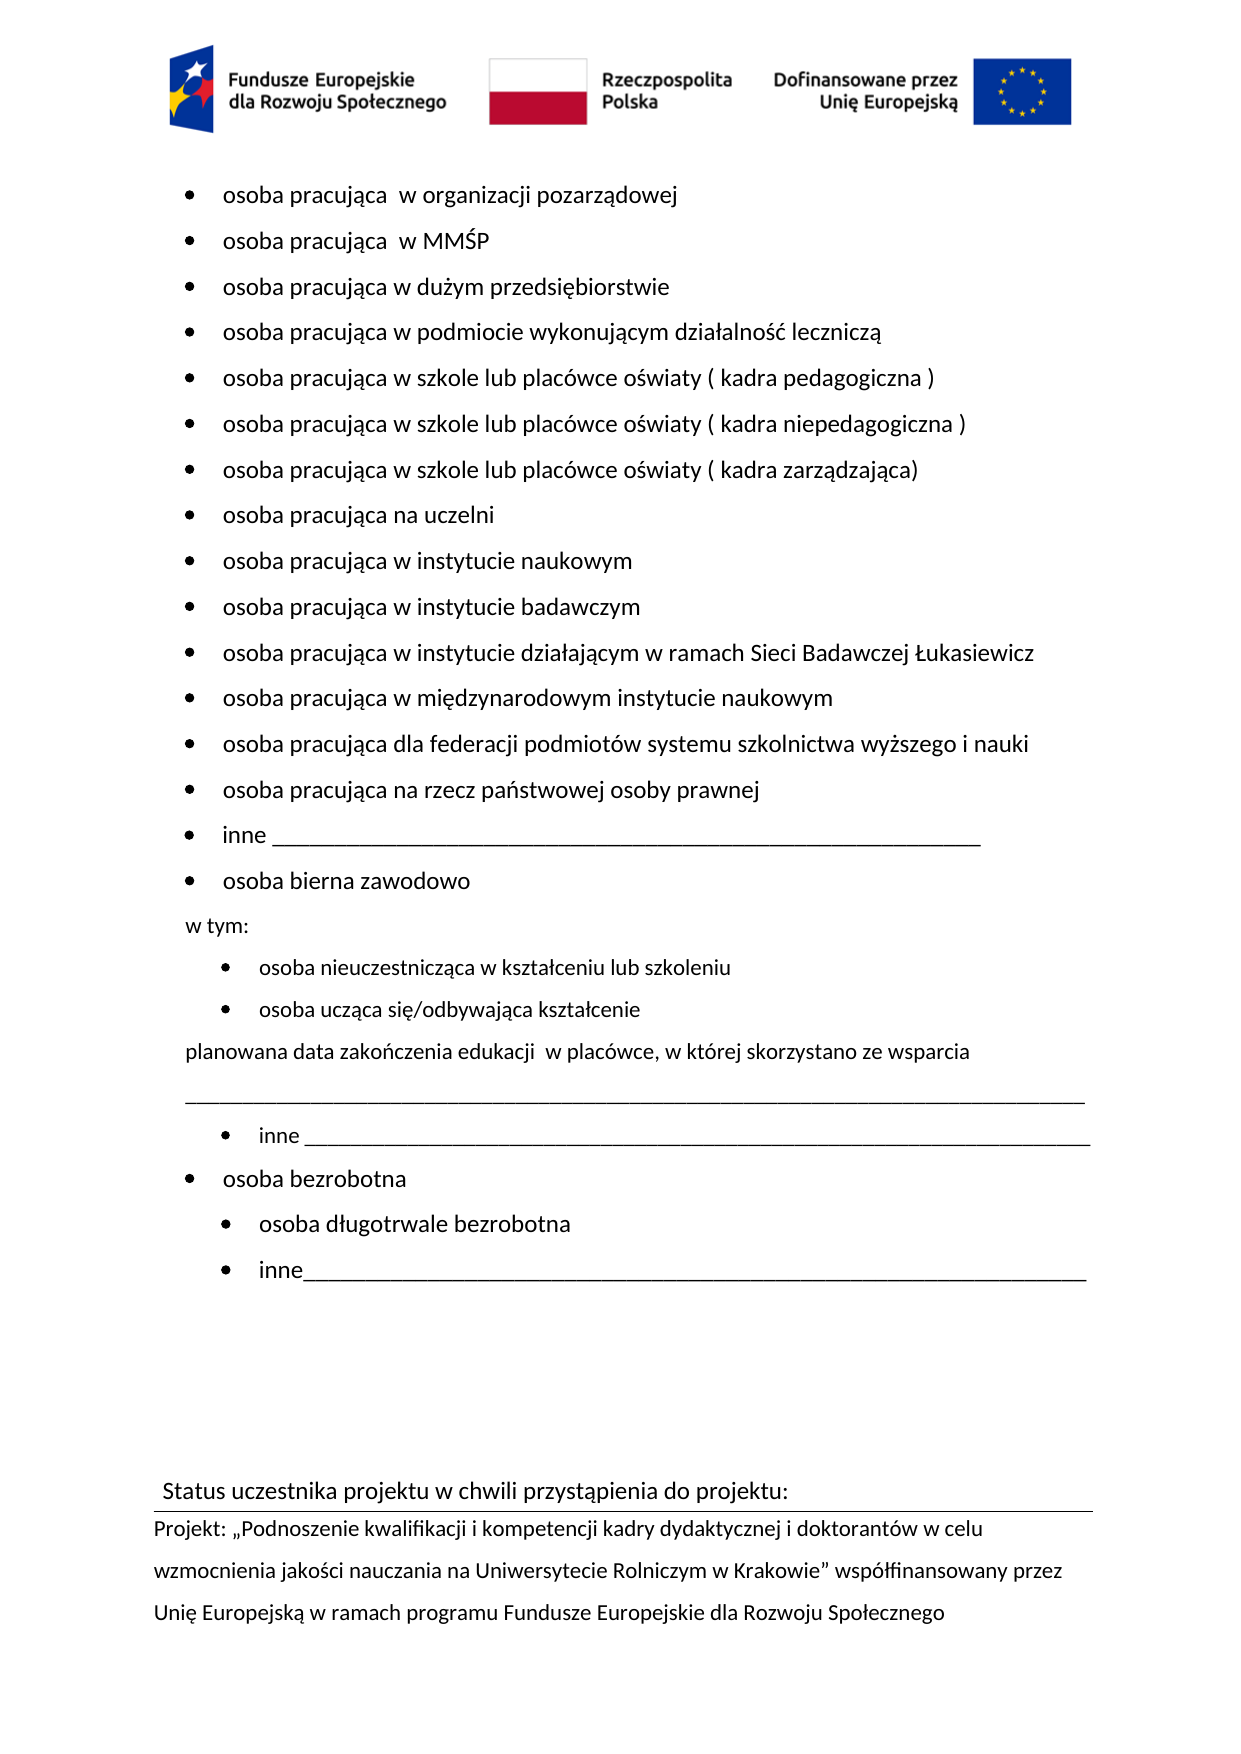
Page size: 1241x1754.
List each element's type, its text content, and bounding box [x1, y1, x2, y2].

picture [148, 23, 1093, 155]
list osoba pracująca w szkole lub placówce oświaty ( kadra pedagogiczna ) [185, 362, 1093, 393]
list osoba pracująca w instytucie badawczym [185, 591, 1093, 621]
text planowana data zakończenia edukacji w placówce, w której skorzystano ze wsparcia _______________________________________________________________________________ [185, 1037, 1093, 1107]
text w tym: [185, 911, 1093, 939]
list inne _________________________________________________________ [185, 819, 1093, 850]
list osoba pracująca w MMŚP [185, 225, 1093, 256]
list osoba pracująca w szkole lub placówce oświaty ( kadra niepedagogiczna ) [185, 408, 1093, 438]
text Status uczestnika projektu w chwili przystąpienia do projektu: [162, 1475, 1093, 1506]
list osoba pracująca w podmiocie wykonującym działalność leczniczą [185, 317, 1093, 347]
list osoba pracująca w instytucie naukowym [185, 545, 1093, 576]
list osoba pracująca w organizacji pozarządowej [185, 179, 1093, 210]
list osoba pracująca w dużym przedsiębiorstwie [185, 271, 1093, 301]
list osoba nieuczestnicząca w kształceniu lub szkoleniu [221, 953, 1093, 981]
list inne _____________________________________________________________________ [221, 1121, 1093, 1149]
list osoba pracująca w instytucie działającym w ramach Sieci Badawczej Łukasiewicz [185, 637, 1093, 667]
list osoba pracująca w międzynarodowym instytucie naukowym [185, 682, 1093, 713]
list osoba ucząca się/odbywająca kształcenie [221, 995, 1093, 1023]
list osoba pracująca na rzecz państwowej osoby prawnej [185, 774, 1093, 804]
list osoba pracująca w szkole lub placówce oświaty ( kadra zarządzająca) [185, 454, 1093, 484]
list osoba pracująca na uczelni [185, 499, 1093, 530]
list inne_______________________________________________________________ [221, 1254, 1093, 1285]
list osoba długotrwale bezrobotna [221, 1209, 1093, 1239]
list osoba bezrobotna [185, 1163, 1093, 1193]
list osoba bierna zawodowo [185, 865, 1093, 896]
list osoba pracująca dla federacji podmiotów systemu szkolnictwa wyższego i nauki [185, 728, 1093, 759]
